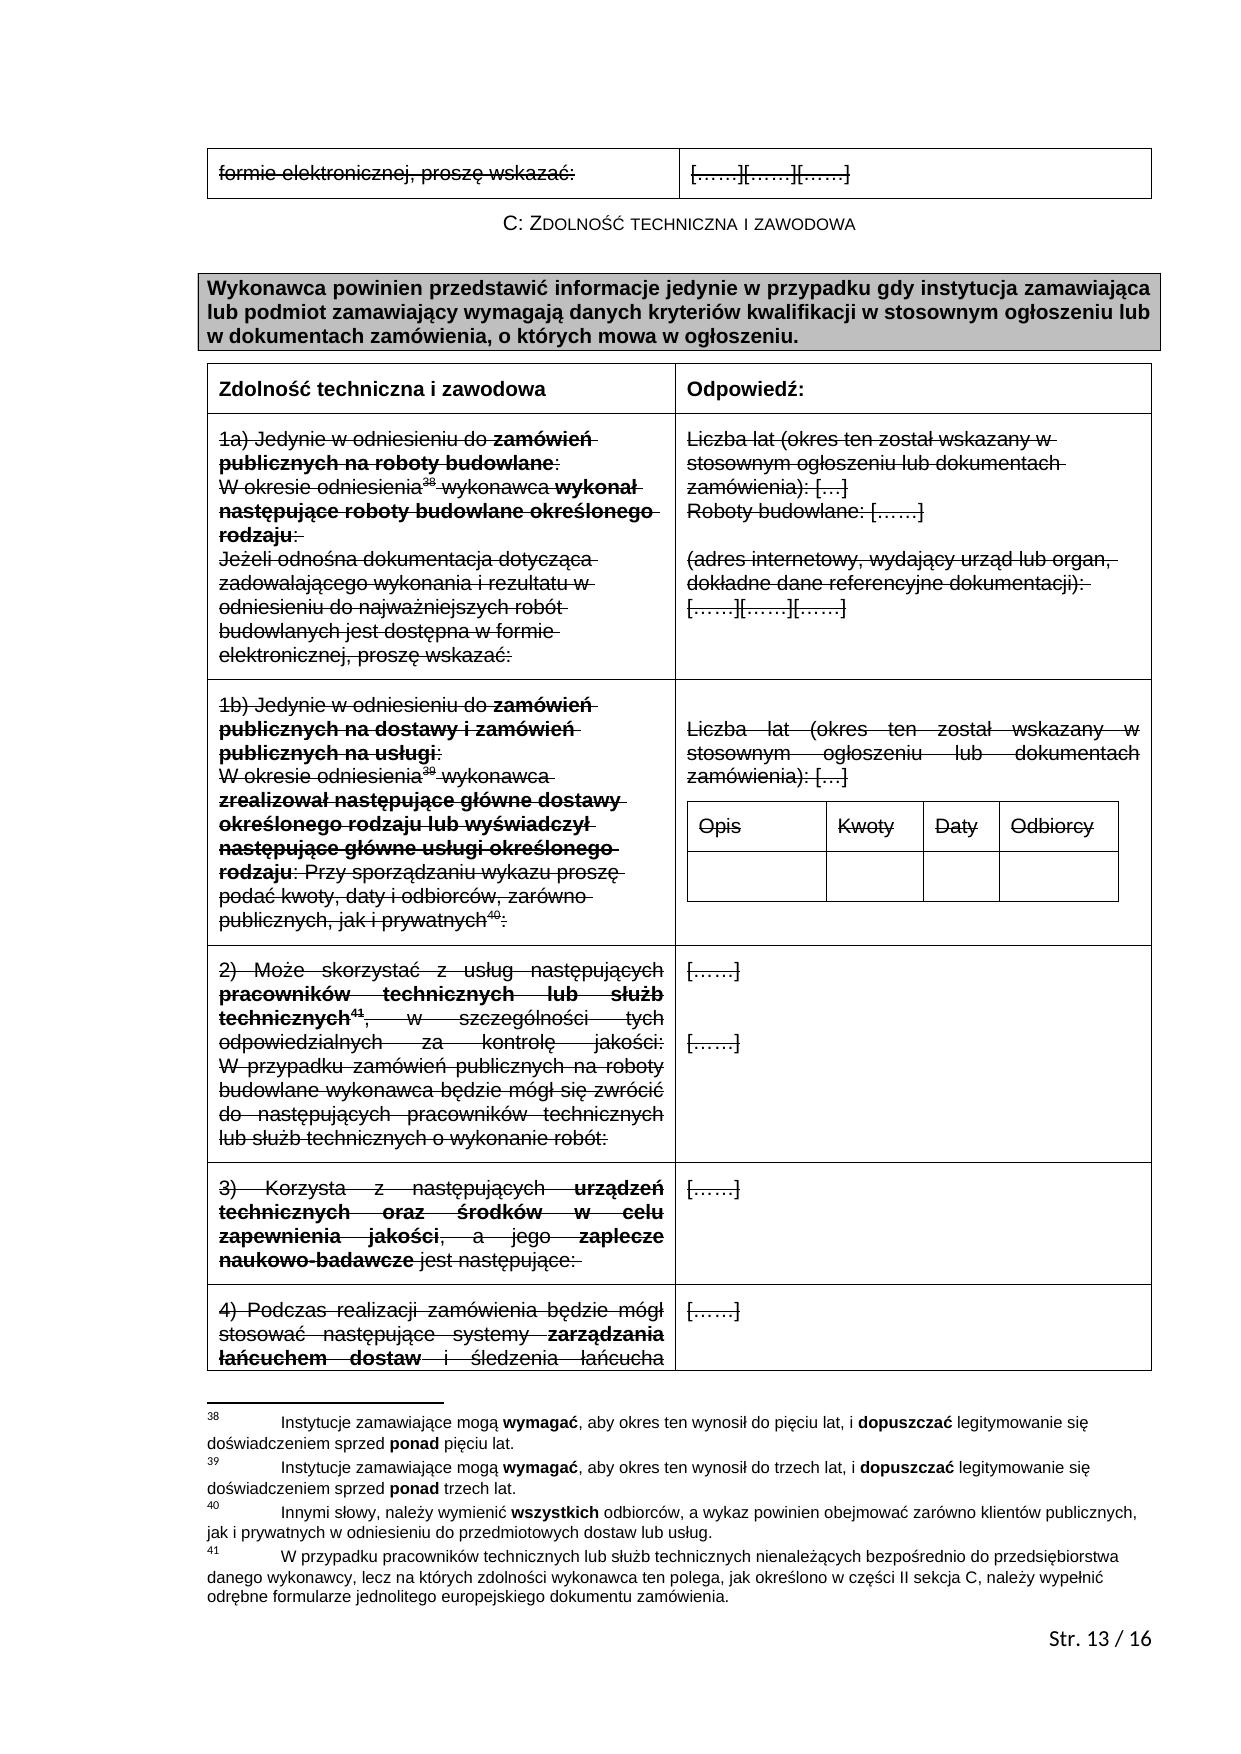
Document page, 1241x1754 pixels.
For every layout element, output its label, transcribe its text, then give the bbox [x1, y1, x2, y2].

table_cell [……] [……] [676, 946, 1151, 1162]
text Wykonawca powinien przedstawić informacje jedynie w przypadku gdy instytucja zamawiająca lub podmiot zamawiający wymagają danych kryteriów kwalifikacji w stosownym ogłoszeniu lub w dokumentach zamówienia, o których mowa w ogłoszeniu. [199, 274, 1160, 350]
table_header Zdolność techniczna i zawodowa [208, 364, 675, 413]
table_cell Liczba lat (okres ten został wskazany w stosownym ogłoszeniu lub dokumentach zamówienia): […] Roboty budowlane: [……] (adres internetowy, wydający urząd lub organ, dokładne dane referencyjne dokumentacji): [……][……][……] [676, 414, 1151, 679]
table_cell 3) Korzysta z następujących urządzeń technicznych oraz środków w celu zapewnienia jakości, a jego zaplecze naukowo-badawcze jest następujące: [208, 1163, 675, 1284]
table_cell 4) Podczas realizacji zamówienia będzie mógł stosować następujące systemy zarządzania łańcuchem dostaw i śledzenia łańcucha dostaw: [208, 1285, 675, 1369]
table_cell Liczba lat (okres ten został wskazany w stosownym ogłoszeniu lub dokumentach zamówienia): […] [676, 680, 1151, 944]
table_cell 1b) Jedynie w odniesieniu do zamówień publicznych na dostawy i zamówień publicznych na usługi: W okresie odniesienia wykonawca zrealizował następujące główne dostawy określonego rodzaju lub wyświadczył następujące główne usługi określonego rodzaju: Przy sporządzaniu wykazu proszę podać kwoty, daty i odbiorców, zarówno publicznych, jak i prywatnych: [208, 680, 675, 944]
table_cell [……] [676, 1285, 1151, 1369]
table_cell [……] [676, 1163, 1151, 1284]
table_cell 1a) Jedynie w odniesieniu do zamówień publicznych na roboty budowlane: W okresie odniesienia wykonawca wykonał następujące roboty budowlane określonego rodzaju: Jeżeli odnośna dokumentacja dotycząca zadowalającego wykonania i rezultatu w odniesieniu do najważniejszych robót budowlanych jest dostępna w formie elektronicznej, proszę wskazać: [208, 414, 675, 679]
table_cell [……] (adres internetowy, wydający urząd lub organ, dokładne dane referencyjne dokumentacji): [……][……][……] [680, 149, 1151, 198]
table_header Odpowiedź: [676, 364, 1151, 413]
table_cell 2) Może skorzystać z usług następujących pracowników technicznych lub służb technicznych, w szczególności tych odpowiedzialnych za kontrolę jakości: W przypadku zamówień publicznych na roboty budowlane wykonawca będzie mógł się zwrócić do następujących pracowników technicznych lub służb technicznych o wykonanie robót: [208, 946, 675, 1162]
text C: Zdolność techniczna i zawodowa [207, 211, 1152, 235]
